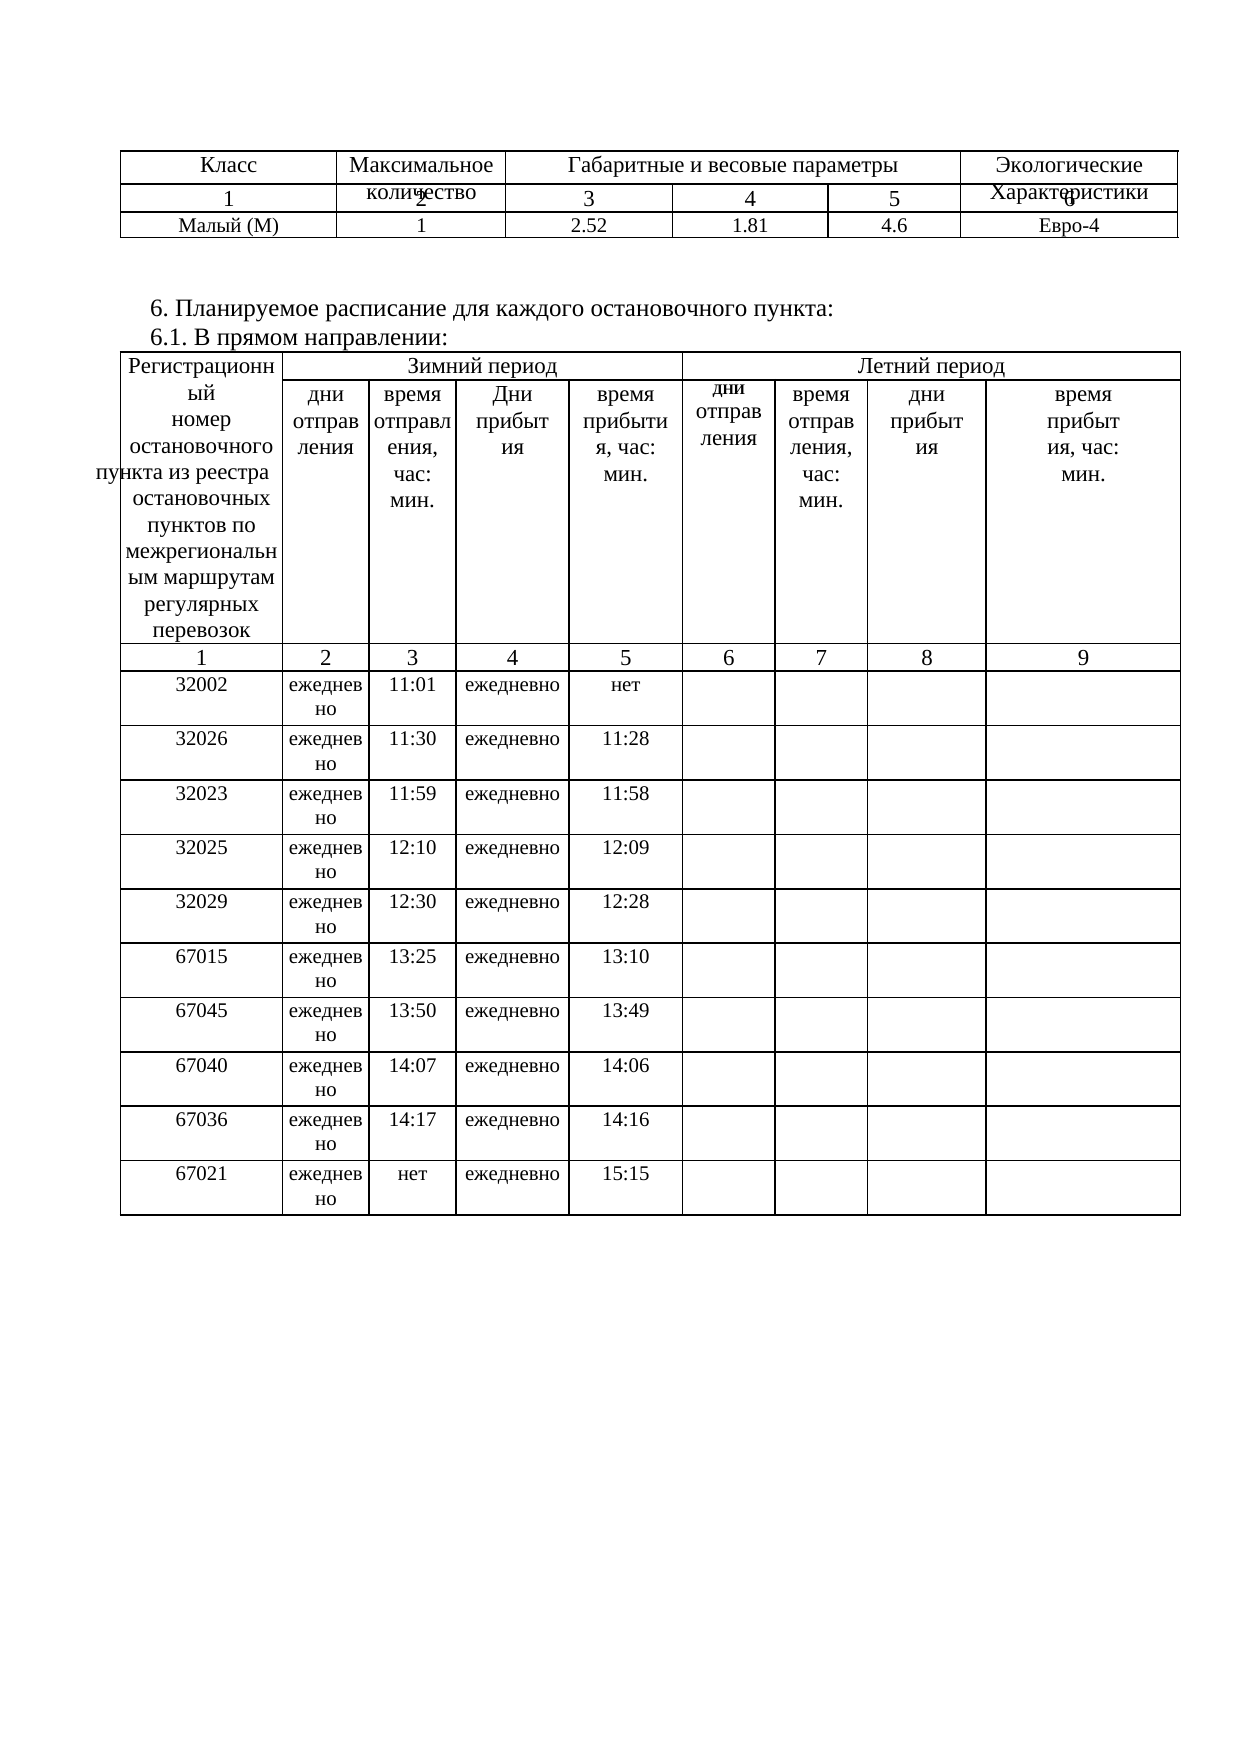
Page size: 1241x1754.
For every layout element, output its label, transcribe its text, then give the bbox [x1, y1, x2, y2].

table_cell [776, 781, 867, 833]
table_cell [683, 726, 774, 779]
table_cell ежедневно [283, 1053, 368, 1105]
table_cell ежедневно [283, 944, 368, 997]
table_cell [776, 944, 867, 997]
table_cell 6 [961, 185, 1177, 211]
table_cell ежедневно [283, 726, 368, 779]
table_cell ежедневно [283, 1107, 368, 1160]
table_cell 2 [337, 185, 505, 211]
table_cell 32026 [121, 726, 282, 779]
table_cell 3 [370, 644, 455, 670]
table_cell [987, 944, 1180, 997]
table_cell ежедневно [283, 1161, 368, 1214]
table_cell 9 [987, 644, 1180, 670]
table_cell ежедневно [283, 835, 368, 888]
table_cell [776, 672, 867, 725]
table_cell 32023 [121, 781, 282, 833]
table_cell 32029 [121, 890, 282, 942]
table_cell 1.81 [673, 213, 827, 237]
table_cell 5 [829, 185, 960, 211]
table_cell [683, 890, 774, 942]
table_cell 1 [337, 213, 505, 237]
table_cell ежедневно [457, 1161, 568, 1214]
table_cell ежедневно [457, 672, 568, 725]
table_cell [987, 726, 1180, 779]
table_cell 1 [121, 185, 336, 211]
table_cell ежедневно [457, 1107, 568, 1160]
table_cell 14:07 [370, 1053, 455, 1105]
table_cell 14:16 [570, 1107, 682, 1160]
table_cell 12:28 [570, 890, 682, 942]
table_cell [683, 835, 774, 888]
table_cell ежедневно [283, 781, 368, 833]
table_cell [776, 1053, 867, 1105]
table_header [337, 152, 505, 183]
table_cell 15:15 [570, 1161, 682, 1214]
table_cell 3 [506, 185, 672, 211]
table_cell дни прибыт ия [868, 381, 985, 642]
table_cell 12:30 [370, 890, 455, 942]
table_cell 4 [673, 185, 827, 211]
table_cell 11:59 [370, 781, 455, 833]
table_cell Евро-4 [961, 213, 1177, 237]
table_cell [868, 672, 985, 725]
table_cell время прибыти я, час: мин. [570, 381, 682, 642]
table_cell 1 [121, 644, 282, 670]
table_cell 67045 [121, 998, 282, 1051]
table_header Летний период [683, 353, 1180, 379]
table_cell ежедневно [457, 781, 568, 833]
table_cell 4 [457, 644, 568, 670]
table_cell [776, 835, 867, 888]
text 6. Планируемое расписание для каждого остановочного пункта: [150, 293, 1090, 322]
table_cell нет [370, 1161, 455, 1214]
table_cell 13:49 [570, 998, 682, 1051]
table_cell [987, 890, 1180, 942]
table_cell [868, 998, 985, 1051]
table_cell [868, 835, 985, 888]
table_cell [683, 672, 774, 725]
table_cell ежедневно [283, 998, 368, 1051]
table_cell [987, 835, 1180, 888]
table_cell 11:28 [570, 726, 682, 779]
table_cell ежедневно [457, 1053, 568, 1105]
table_cell 2.52 [506, 213, 672, 237]
table_cell 67015 [121, 944, 282, 997]
table_cell [776, 726, 867, 779]
table_cell ДНИ отправ ления [683, 381, 774, 642]
table_cell [683, 1161, 774, 1214]
table_cell [987, 1053, 1180, 1105]
table_cell 6 [683, 644, 774, 670]
table_cell 2 [283, 644, 368, 670]
table_cell 67036 [121, 1107, 282, 1160]
table_cell [868, 1107, 985, 1160]
table_cell [683, 1107, 774, 1160]
table_cell [868, 726, 985, 779]
table_cell ежедневно [457, 835, 568, 888]
table_header Зимний период [283, 353, 682, 379]
table_header Класс [121, 152, 336, 183]
table_cell [868, 1161, 985, 1214]
table_cell 4.6 [829, 213, 960, 237]
table_cell Малый (М) [121, 213, 336, 237]
table_cell 67040 [121, 1053, 282, 1105]
table_cell 13:25 [370, 944, 455, 997]
table_cell [868, 890, 985, 942]
table_cell 13:10 [570, 944, 682, 997]
table_cell [987, 998, 1180, 1051]
table_cell 12:09 [570, 835, 682, 888]
table_cell время прибыт ия, час: мин. [987, 381, 1180, 642]
table_cell 67021 [121, 1161, 282, 1214]
table_cell [776, 1107, 867, 1160]
table_cell [987, 1161, 1180, 1214]
table_cell [683, 998, 774, 1051]
table_cell 13:50 [370, 998, 455, 1051]
table_header Габаритные и весовые параметры [506, 152, 960, 183]
table_cell 32025 [121, 835, 282, 888]
table_cell 14:17 [370, 1107, 455, 1160]
table_cell ежедневно [283, 672, 368, 725]
table_cell [683, 1053, 774, 1105]
table_cell [987, 781, 1180, 833]
table_cell [776, 998, 867, 1051]
table_cell [868, 1053, 985, 1105]
table_cell [868, 781, 985, 833]
table_cell 7 [776, 644, 867, 670]
table_cell [776, 1161, 867, 1214]
table_cell время отправл ения, час: мин. [370, 381, 455, 642]
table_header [961, 152, 1177, 183]
table_cell 12:10 [370, 835, 455, 888]
table_cell [987, 672, 1180, 725]
table_cell 11:30 [370, 726, 455, 779]
table_cell время отправ ления, час: мин. [776, 381, 867, 642]
table_cell 8 [868, 644, 985, 670]
table_cell [683, 944, 774, 997]
table_cell 11:01 [370, 672, 455, 725]
table_cell 32002 [121, 672, 282, 725]
table_cell нет [570, 672, 682, 725]
table_cell Дни прибыт ия [457, 381, 568, 642]
text 6.1. В прямом направлении: [150, 322, 1090, 351]
table_cell [776, 890, 867, 942]
table_cell ежедневно [457, 726, 568, 779]
table_cell ежедневно [457, 998, 568, 1051]
table_cell [868, 944, 985, 997]
table_cell ежедневно [457, 944, 568, 997]
table_cell ежедневно [457, 890, 568, 942]
table_cell 14:06 [570, 1053, 682, 1105]
table_header Регистрационный номер остановочного пункта из реестра остановочных пунктов по межрегиональным маршрутам регулярных перевозок [121, 353, 282, 642]
table_cell [683, 781, 774, 833]
table_cell [987, 1107, 1180, 1160]
table_cell дни отправ ления [283, 381, 368, 642]
table_cell 5 [570, 644, 682, 670]
table_cell ежедневно [283, 890, 368, 942]
table_cell 11:58 [570, 781, 682, 833]
